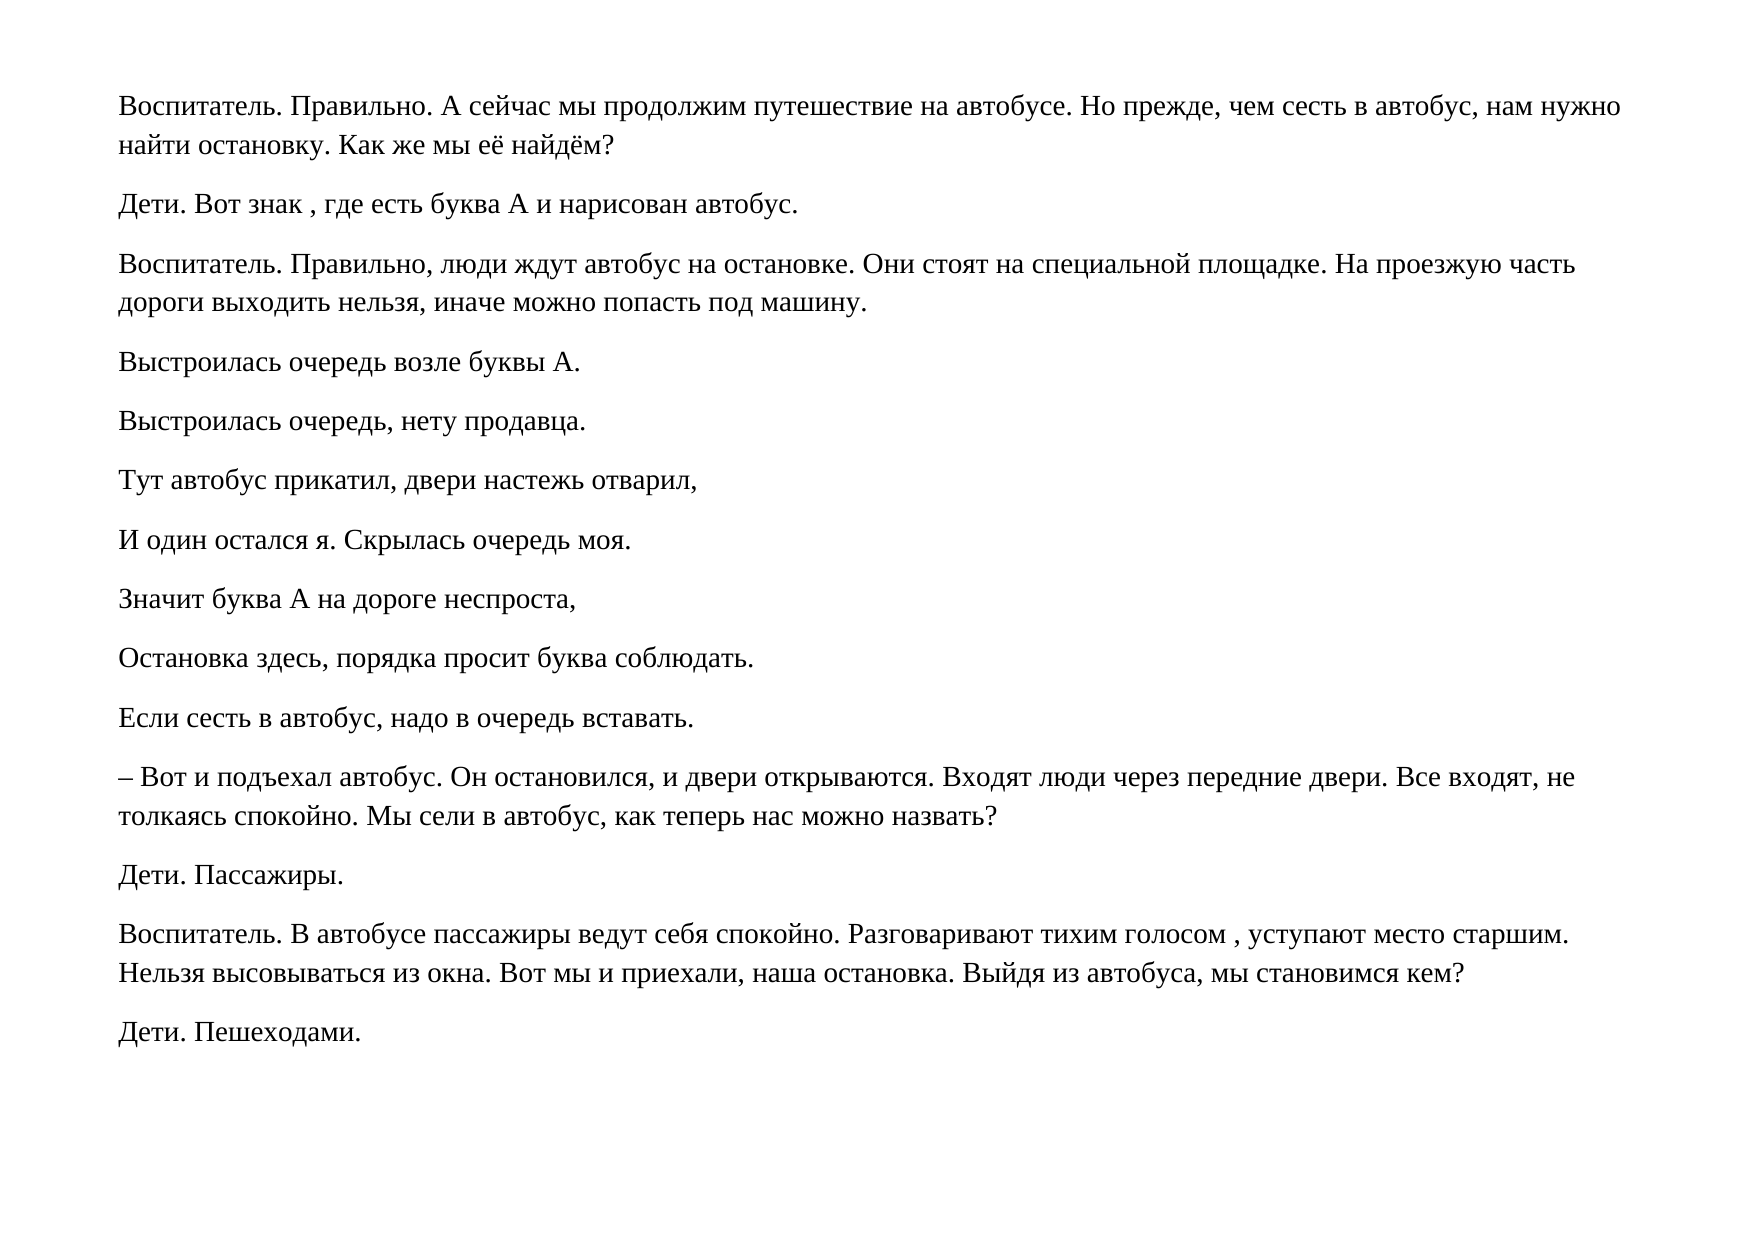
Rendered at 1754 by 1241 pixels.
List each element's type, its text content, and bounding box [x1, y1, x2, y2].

text Дети. Вот знак , где есть буква А и нарисован автобус. [118, 186, 1636, 220]
text Остановка здесь, порядка просит буква соблюдать. [118, 641, 1636, 674]
text Если сесть в автобус, надо в очередь вставать. [118, 700, 1636, 733]
text Воспитатель. Правильно. А сейчас мы продолжим путешествие на автобусе. Но прежде, чем сесть в автобус, нам нужно найти остановку. Как же мы её найдём? [118, 88, 1636, 161]
text – Вот и подъехал автобус. Он остановился, и двери открываются. Входят люди через передние двери. Все входят, не толкаясь спокойно. Мы сели в автобус, как теперь нас можно назвать? [118, 759, 1636, 831]
text Значит буква А на дороге неспроста, [118, 581, 1636, 615]
text Дети. Пешеходами. [118, 1014, 1636, 1048]
text Воспитатель. В автобусе пассажиры ведут себя спокойно. Разговаривают тихим голосом , уступают место старшим. Нельзя высовываться из окна. Вот мы и приехали, наша остановка. Выйдя из автобуса, мы становимся кем? [118, 917, 1636, 989]
text Тут автобус прикатил, двери настежь отварил, [118, 462, 1636, 496]
text Выстроилась очередь возле буквы А. [118, 344, 1636, 377]
text Дети. Пассажиры. [118, 857, 1636, 891]
text И один остался я. Скрылась очередь моя. [118, 522, 1636, 555]
text Воспитатель. Правильно, люди ждут автобус на остановке. Они стоят на специальной площадке. На проезжую часть дороги выходить нельзя, иначе можно попасть под машину. [118, 246, 1636, 318]
text Выстроилась очередь, нету продавца. [118, 403, 1636, 437]
